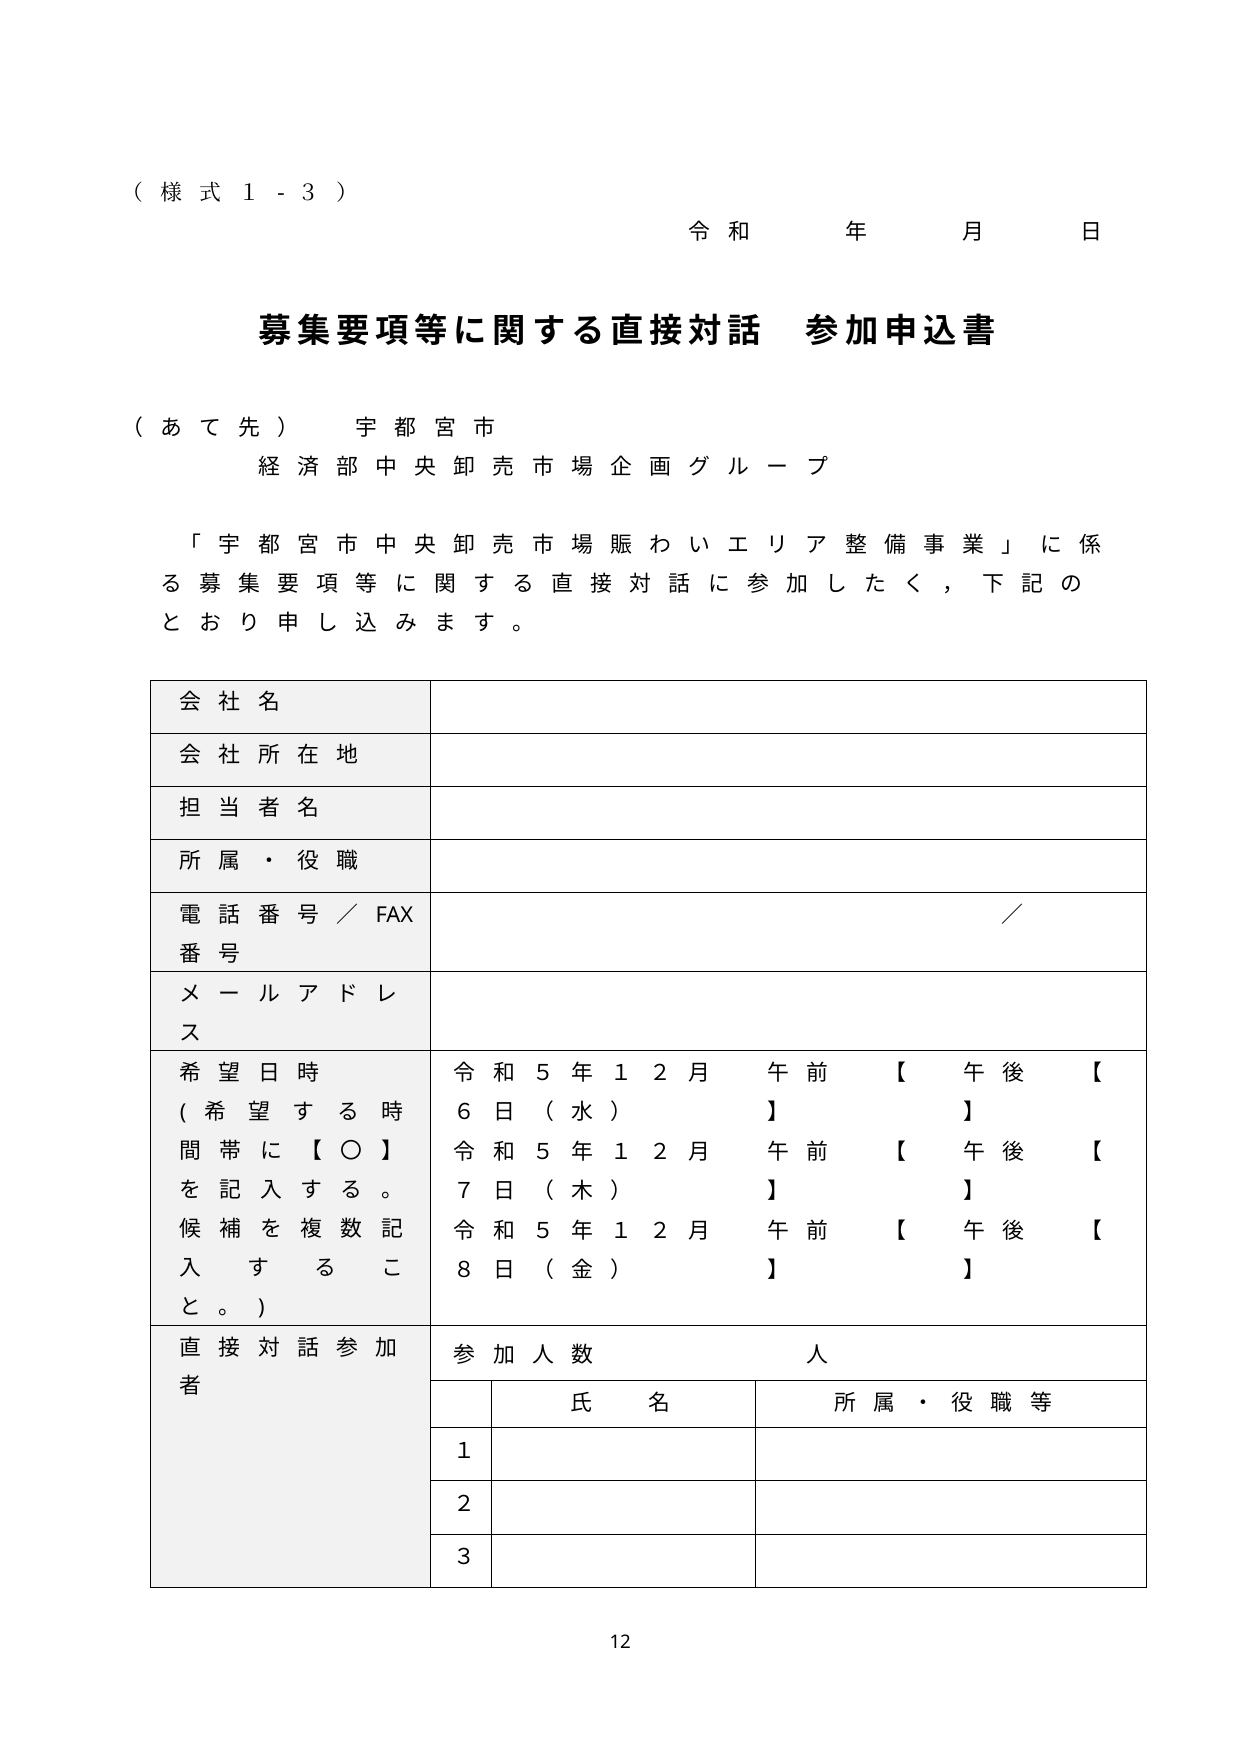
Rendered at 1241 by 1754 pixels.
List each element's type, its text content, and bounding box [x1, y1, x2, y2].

table_cell 午後 【 】 [948, 1209, 1146, 1325]
subtitle （様式１-３） [121, 172, 1119, 211]
table_cell ／ [431, 893, 1146, 971]
table_cell ２ [431, 1481, 491, 1533]
table_cell 直接対話参加者 [151, 1326, 430, 1587]
table_cell 参加人数 人 [431, 1326, 1146, 1380]
table_cell 午前 【 】 [756, 1051, 948, 1129]
table_cell [492, 1535, 755, 1587]
table_cell ３ [431, 1535, 491, 1587]
table_header [431, 681, 1146, 733]
table_cell [756, 1535, 1146, 1587]
text （あて先） 宇都宮市 [121, 406, 1119, 445]
table_cell 希望日時 (希望する時間帯に【〇】を記入する。候補を複数記入すること。) [151, 1051, 430, 1325]
table_cell [431, 840, 1146, 892]
table_cell 令和５年１２月８日（金） [431, 1209, 756, 1325]
table_cell [492, 1428, 755, 1480]
table_cell 担当者名 [151, 787, 430, 839]
table_cell [431, 787, 1146, 839]
table_cell 午前 【 】 [756, 1209, 948, 1325]
table_cell 午後 【 】 [948, 1130, 1146, 1209]
table_cell 会社所在地 [151, 734, 430, 786]
text 募集要項等に関する直接対話 参加申込書 [121, 289, 1119, 367]
table_cell [492, 1481, 755, 1533]
table_cell [756, 1481, 1146, 1533]
table_cell 令和５年１２月６日（水） [431, 1051, 756, 1129]
table_header 会社名 [151, 681, 430, 733]
table_cell 午後 【 】 [948, 1051, 1146, 1129]
table_cell 令和５年１２月７日（木） [431, 1130, 756, 1209]
table_cell [431, 972, 1146, 1050]
table_cell [431, 734, 1146, 786]
table_cell 午前 【 】 [756, 1130, 948, 1209]
table_cell 所属・役職 [151, 840, 430, 892]
table_cell 所属・役職等 [756, 1381, 1146, 1427]
text 経済部中央卸売市場企画グループ [121, 445, 1119, 484]
table_cell １ [431, 1428, 491, 1480]
table_cell 電話番号／FAX番号 [151, 893, 430, 971]
table_cell [756, 1428, 1146, 1480]
table_cell [431, 1381, 491, 1427]
table_cell 氏 名 [492, 1381, 755, 1427]
text 令和 年 月 日 [121, 211, 1119, 250]
text 「宇都宮市中央卸売市場賑わいエリア整備事業」に係る募集要項等に関する直接対話に参加したく，下記のとおり申し込みます。 [140, 523, 1119, 640]
table_cell メールアドレス [151, 972, 430, 1050]
